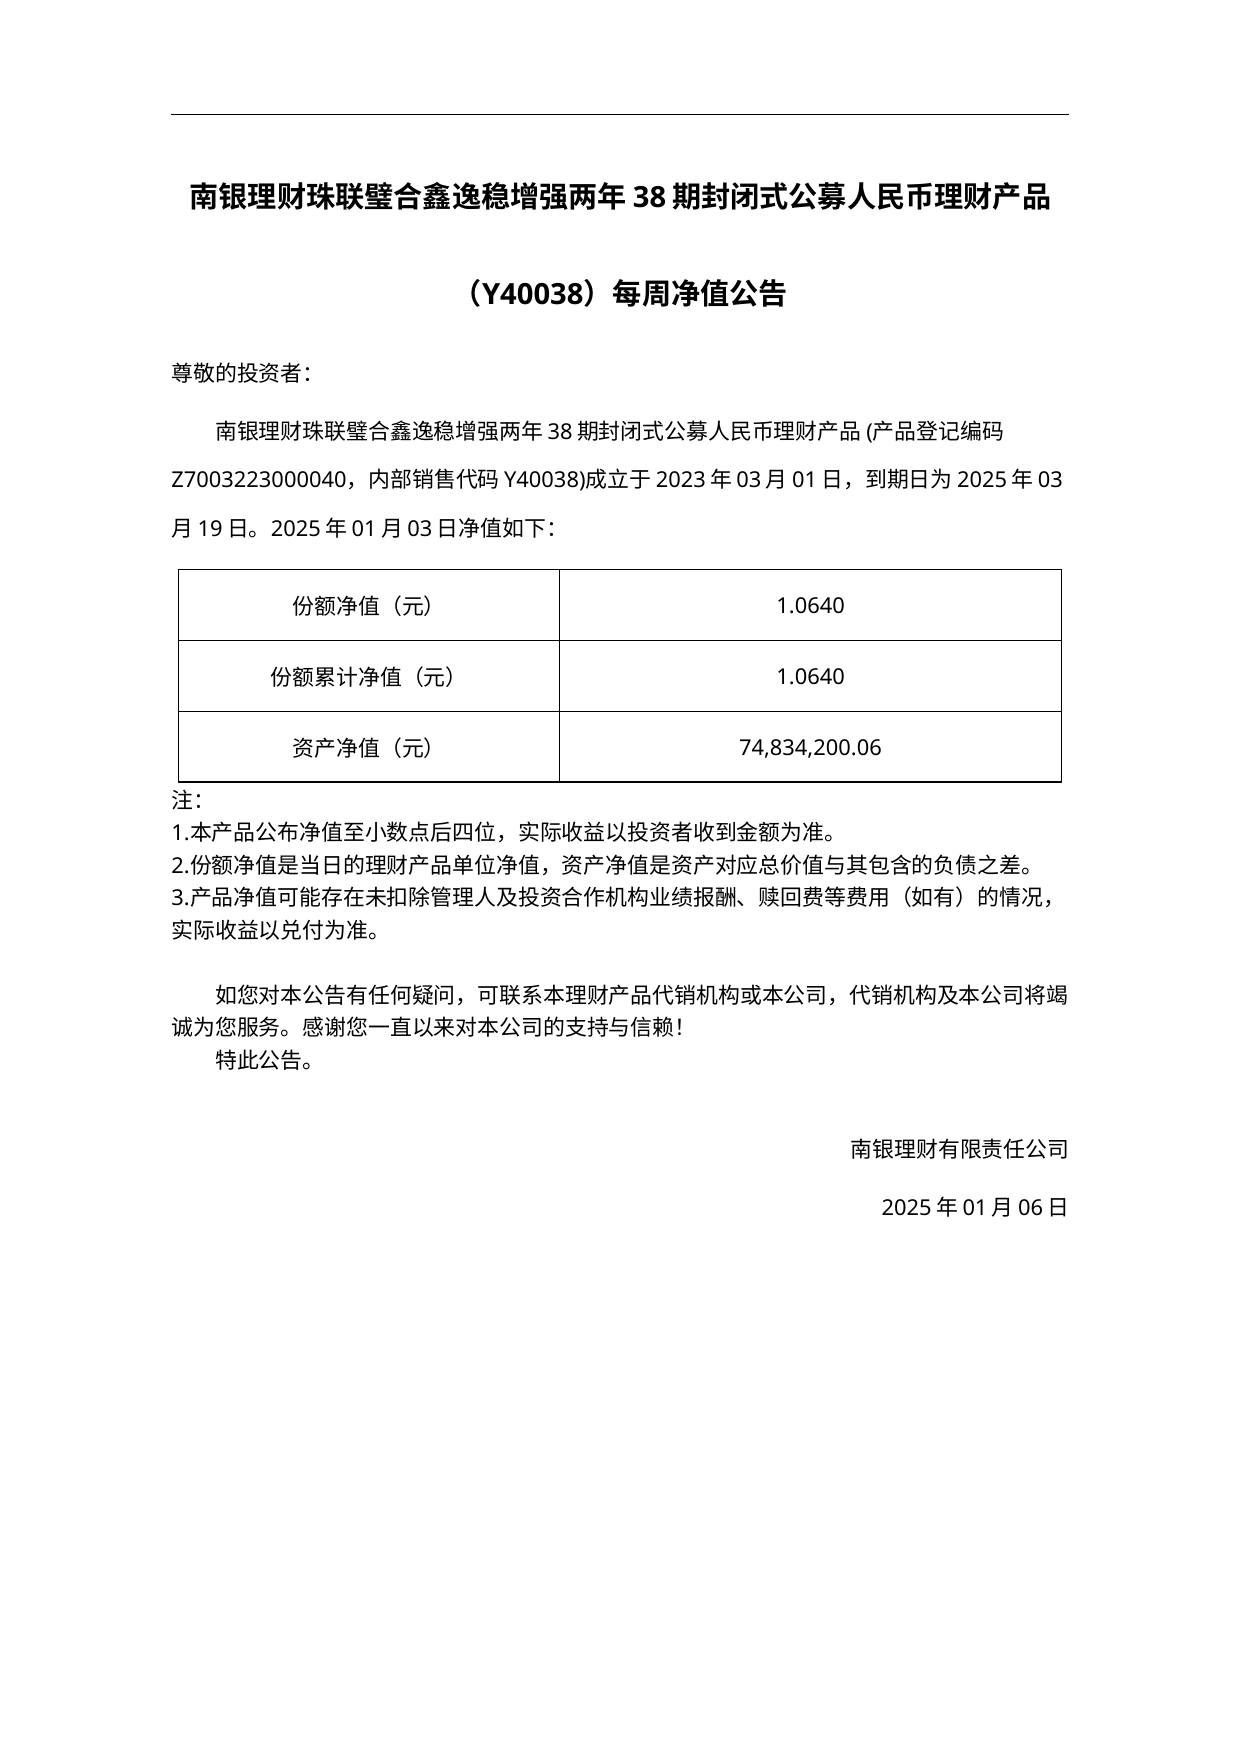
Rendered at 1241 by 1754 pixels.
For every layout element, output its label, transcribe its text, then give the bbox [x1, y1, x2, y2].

table_cell 74,834,200.06 [560, 712, 1061, 781]
text 如您对本公告有任何疑问，可联系本理财产品代销机构或本公司，代销机构及本公司将竭诚为您服务。感谢您一直以来对本公司的支持与信赖！ [171, 977, 1069, 1042]
text 注： [171, 782, 1069, 815]
text 2025年01月06日 [171, 1190, 1069, 1222]
text 尊敬的投资者： [171, 355, 1069, 388]
text 3.产品净值可能存在未扣除管理人及投资合作机构业绩报酬、赎回费等费用（如有）的情况，实际收益以兑付为准。 [171, 880, 1069, 945]
text 特此公告。 [171, 1042, 1069, 1075]
text 南银理财珠联璧合鑫逸稳增强两年38期封闭式公募人民币理财产品（Y40038）每周净值公告 [171, 162, 1069, 324]
text 南银理财珠联璧合鑫逸稳增强两年38期封闭式公募人民币理财产品 (产品登记编码Z7003223000040，内部销售代码Y40038)成立于2023年03月01日，到期日为2025年03月19日。2025年01月03日净值如下： [171, 413, 1069, 543]
table_header 1.0640 [560, 570, 1061, 640]
text 2.份额净值是当日的理财产品单位净值，资产净值是资产对应总价值与其包含的负债之差。 [171, 847, 1069, 880]
table_cell 1.0640 [560, 641, 1061, 711]
table_cell 资产净值（元） [179, 712, 559, 781]
table_cell 份额累计净值（元） [179, 641, 559, 711]
text 1.本产品公布净值至小数点后四位，实际收益以投资者收到金额为准。 [171, 815, 1069, 847]
table_header 份额净值（元） [179, 570, 559, 640]
text 南银理财有限责任公司 [171, 1132, 1069, 1164]
